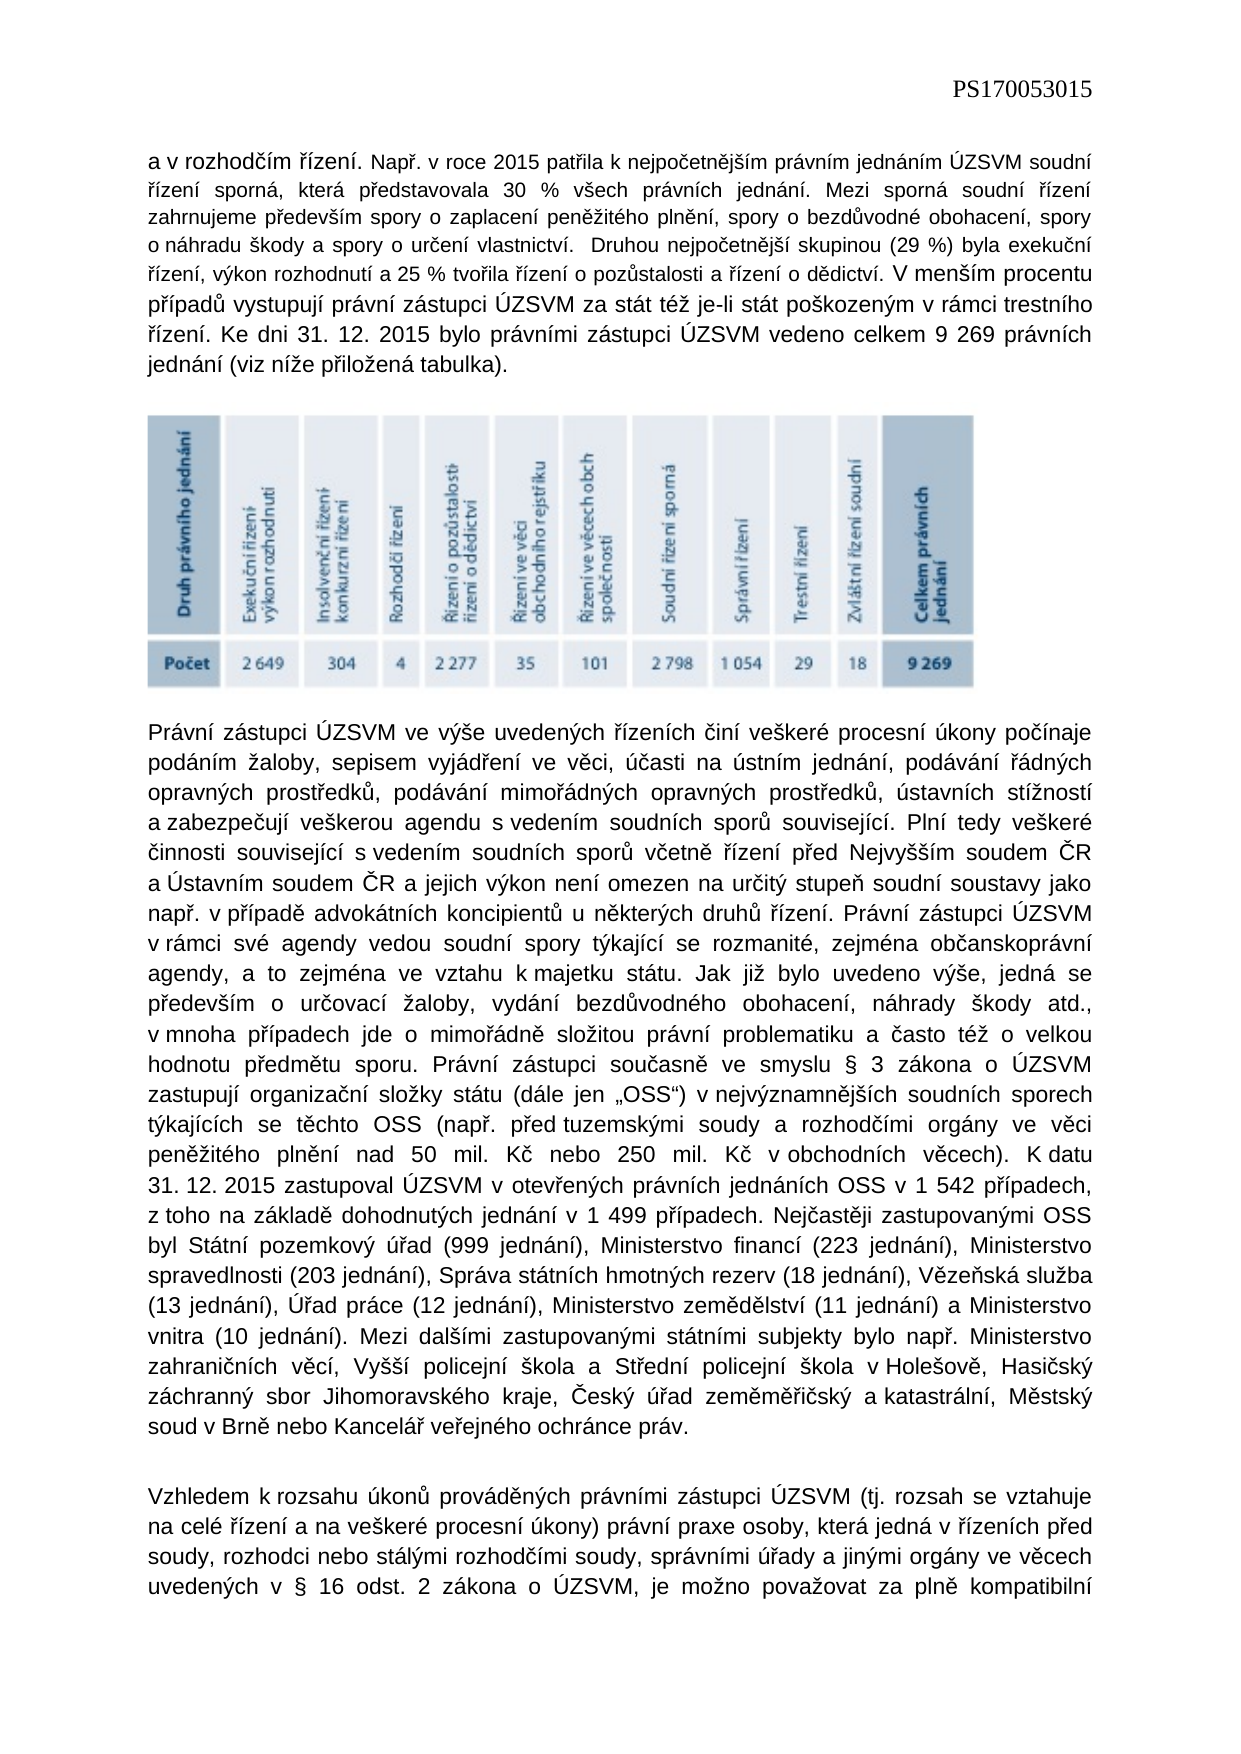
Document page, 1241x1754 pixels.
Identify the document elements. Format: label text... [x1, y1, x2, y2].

text Právní zástupci ÚZSVM ve výše uvedených řízeních činí veškeré procesní úkony počínaje podáním žaloby, sepisem vyjádření ve věci, účasti na ústním jednání, podávání řádných opravných prostředků, podávání mimořádných opravných prostředků, ústavních stížností a zabezpečují veškerou agendu s vedením soudních sporů související. Plní tedy veškeré činnosti související s vedením soudních sporů včetně řízení před Nejvyšším soudem ČR a Ústavním soudem ČR a jejich výkon není omezen na určitý stupeň soudní soustavy jako např. v případě advokátních koncipientů u některých druhů řízení. Právní zástupci ÚZSVM v rámci své agendy vedou soudní spory týkající se rozmanité, zejména občanskoprávní agendy, a to zejména ve vztahu k majetku státu. Jak již bylo uvedeno výše, jedná se především o určovací žaloby, vydání bezdůvodného obohacení, náhrady škody atd., v mnoha případech jde o mimořádně složitou právní problematiku a často též o velkou hodnotu předmětu sporu. Právní zástupci současně ve smyslu § 3 zákona o ÚZSVM zastupují organizační složky státu (dále jen „OSS“) v nejvýznamnějších soudních sporech týkajících se těchto OSS (např. před tuzemskými soudy a rozhodčími orgány ve věci peněžitého plnění nad 50 mil. Kč nebo 250 mil. Kč v obchodních věcech). K datu 31. 12. 2015 zastupoval ÚZSVM v otevřených právních jednáních OSS v 1 542 případech, z toho na základě dohodnutých jednání v 1 499 případech. Nejčastěji zastupovanými OSS byl Státní pozemkový úřad (999 jednání), Ministerstvo financí (223 jednání), Ministerstvo spravedlnosti (203 jednání), Správa státních hmotných rezerv (18 jednání), Vězeňská služba (13 jednání), Úřad práce (12 jednání), Ministerstvo zemědělství (11 jednání) a Ministerstvo vnitra (10 jednání). Mezi dalšími zastupovanými státními subjekty bylo např. Ministerstvo zahraničních věcí, Vyšší policejní škola a Střední policejní škola v Holešově, Hasičský záchranný sbor Jihomoravského kraje, Český úřad zeměměřičský a katastrální, Městský soud v Brně nebo Kancelář veřejného ochránce práv. [148, 718, 1093, 1440]
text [148, 148, 1093, 377]
picture [147, 402, 1013, 694]
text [148, 1483, 1093, 1600]
